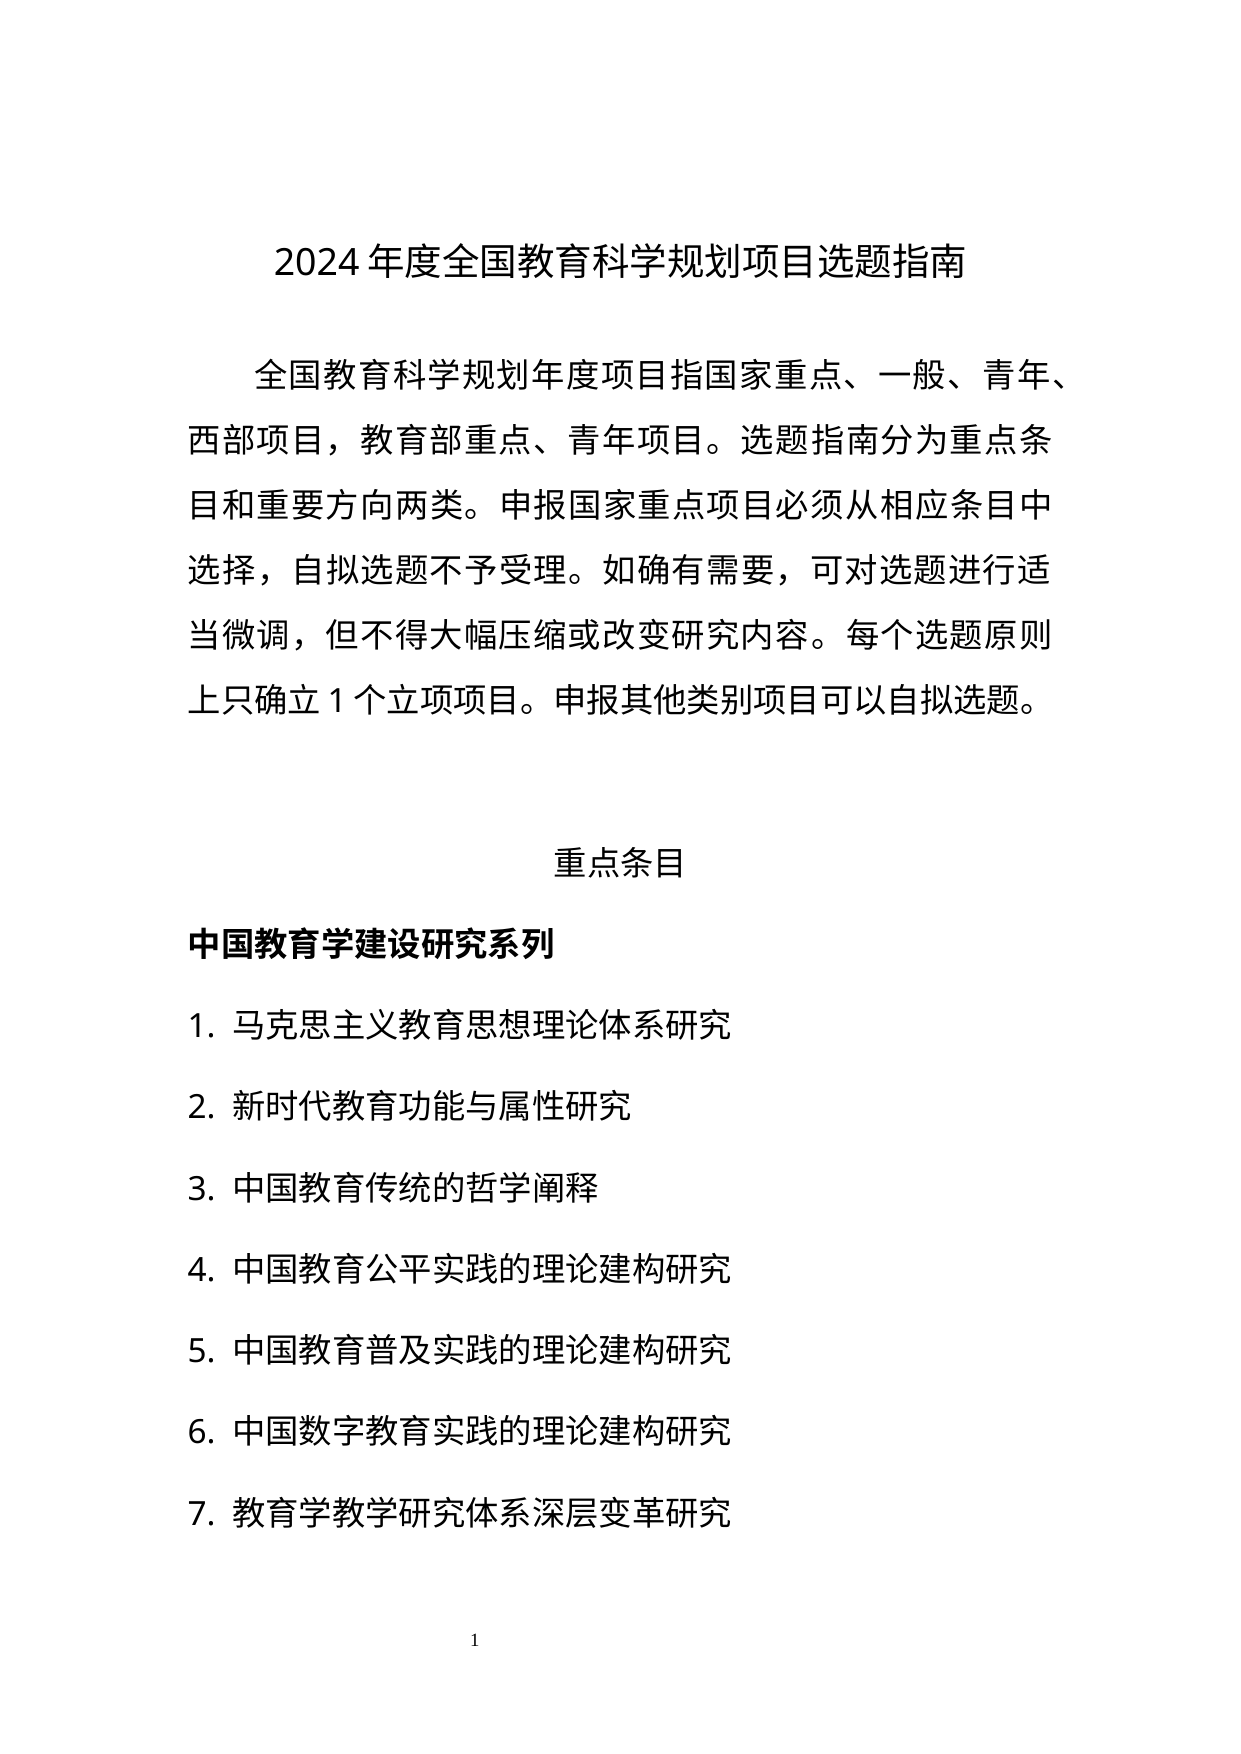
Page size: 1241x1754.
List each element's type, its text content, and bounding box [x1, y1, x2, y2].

list 新时代教育功能与属性研究 [187, 1072, 1053, 1137]
list 中国教育普及实践的理论建构研究 [187, 1316, 1053, 1381]
text 全国教育科学规划年度项目指国家重点、一般、青年、西部项目，教育部重点、青年项目。选题指南分为重点条目和重要方向两类。申报国家重点项目必须从相应条目中选择，自拟选题不予受理。如确有需要，可对选题进行适当微调，但不得大幅压缩或改变研究内容。每个选题原则上只确立1个立项项目。申报其他类别项目可以自拟选题。 [187, 341, 1053, 731]
list 中国教育公平实践的理论建构研究 [187, 1234, 1053, 1299]
list 中国数字教育实践的理论建构研究 [187, 1397, 1053, 1462]
list 教育学教学研究体系深层变革研究 [187, 1478, 1053, 1543]
text 中国教育学建设研究系列 [187, 909, 1053, 974]
text 2024年度全国教育科学规划项目选题指南 [187, 227, 1053, 292]
text 重点条目 [187, 828, 1053, 893]
list 中国教育传统的哲学阐释 [187, 1153, 1053, 1218]
list 马克思主义教育思想理论体系研究 [187, 991, 1053, 1056]
